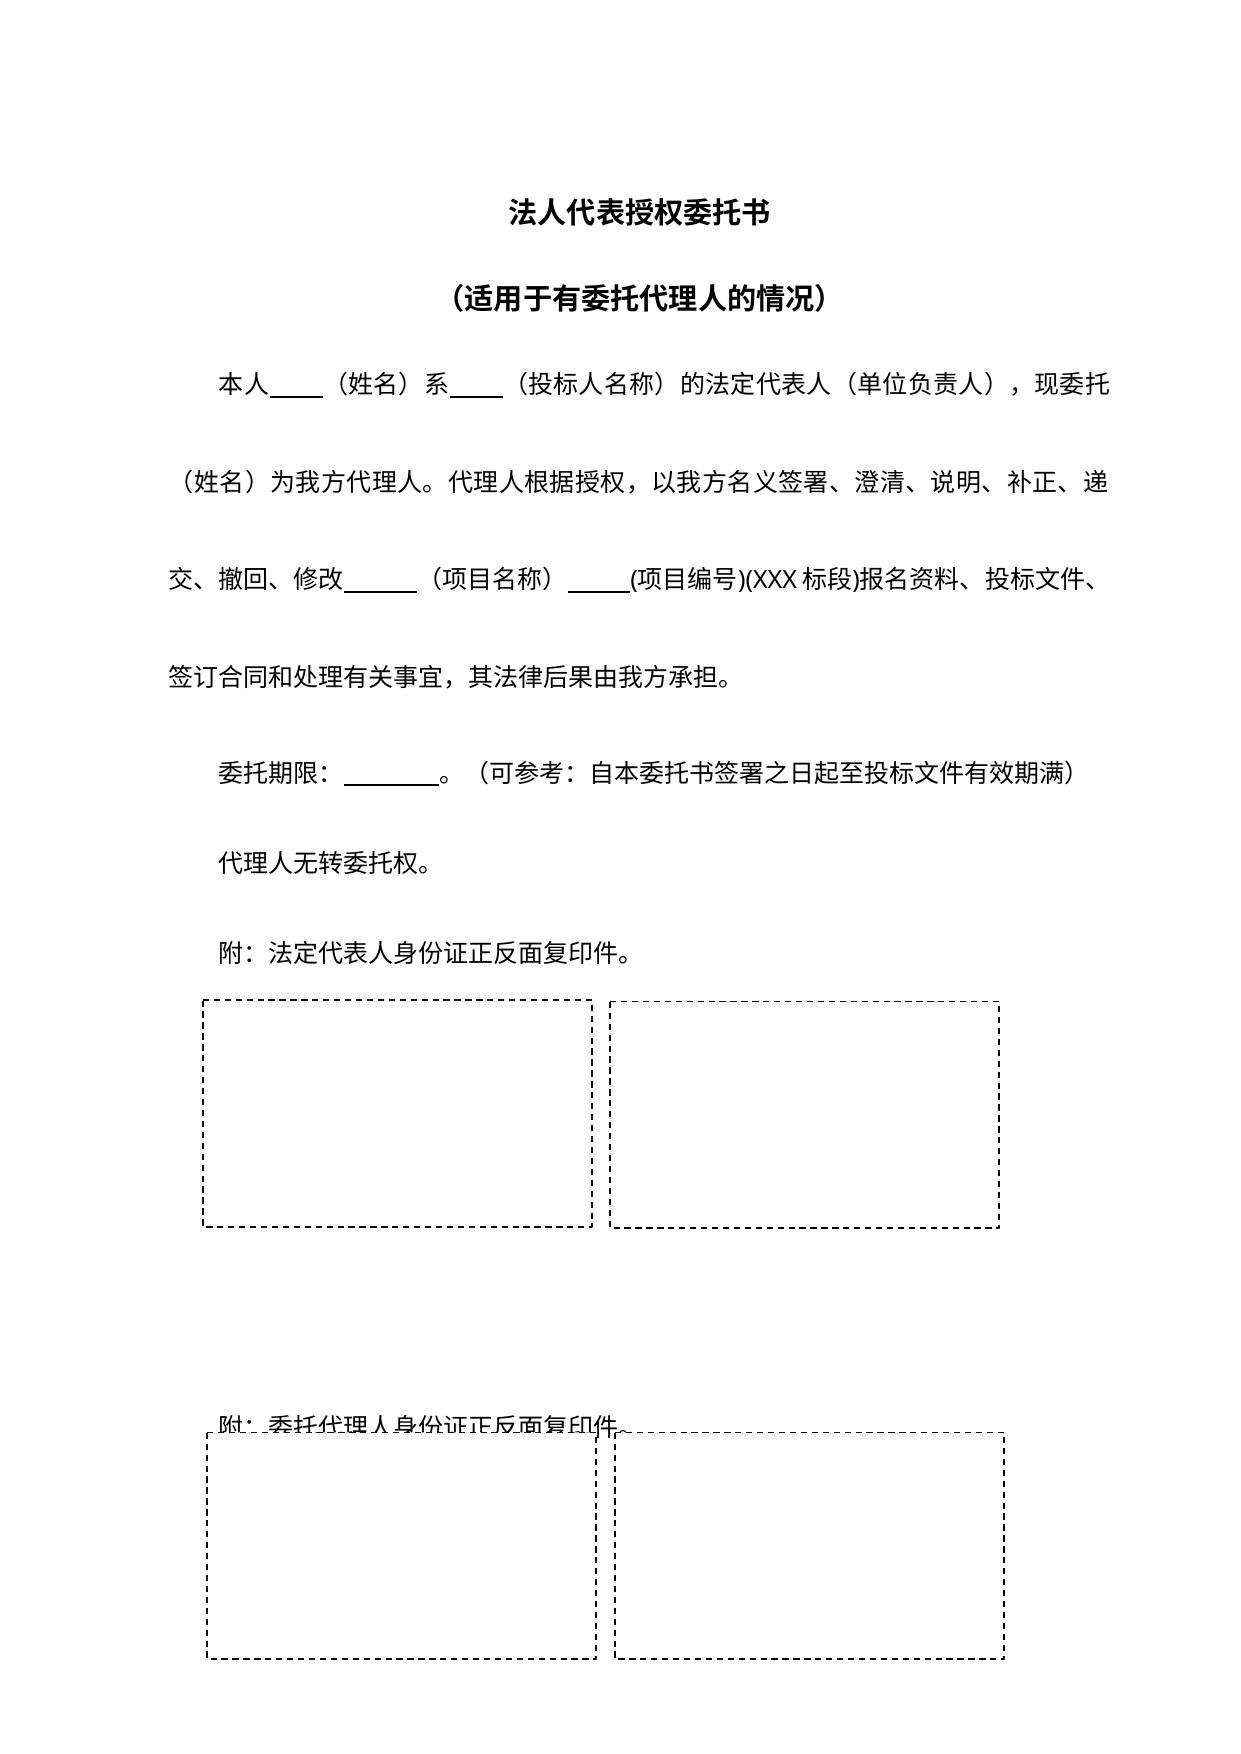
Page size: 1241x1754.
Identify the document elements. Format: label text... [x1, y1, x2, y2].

text 本人 （姓名）系 （投标人名称）的法定代表人（单位负责人），现委托 （姓名）为我方代理人。代理人根据授权，以我方名义签署、澄清、说明、补正、递交、撤回、修改 （项目名称） (项目编号)(XXX标段)报名资料、投标文件、签订合同和处理有关事宜，其法律后果由我方承担。 [169, 351, 1110, 463]
text （适用于有委托代理人的情况） [169, 264, 1110, 329]
text 代理人无转委托权。 [169, 829, 1110, 894]
text 委托期限： 。（可参考：自本委托书签署之日起至投标文件有效期满） [169, 739, 1110, 804]
text 附：委托代理人身份证正反面复印件。 [169, 1393, 1110, 1458]
text 法人代表授权委托书 [169, 178, 1110, 243]
text 附：法定代表人身份证正反面复印件。 [169, 919, 1110, 984]
text 本人 （姓名）系 （投标人名称）的法定代表人（单位负责人），现委托 （姓名）为我方代理人。代理人根据授权，以我方名义签署、澄清、说明、补正、递交、撤回、修改 （项目名称） (项目编号)(XXX标段)报名资料、投标文件、签订合同和处理有关事宜，其法律后果由我方承担。 [169, 499, 1110, 708]
